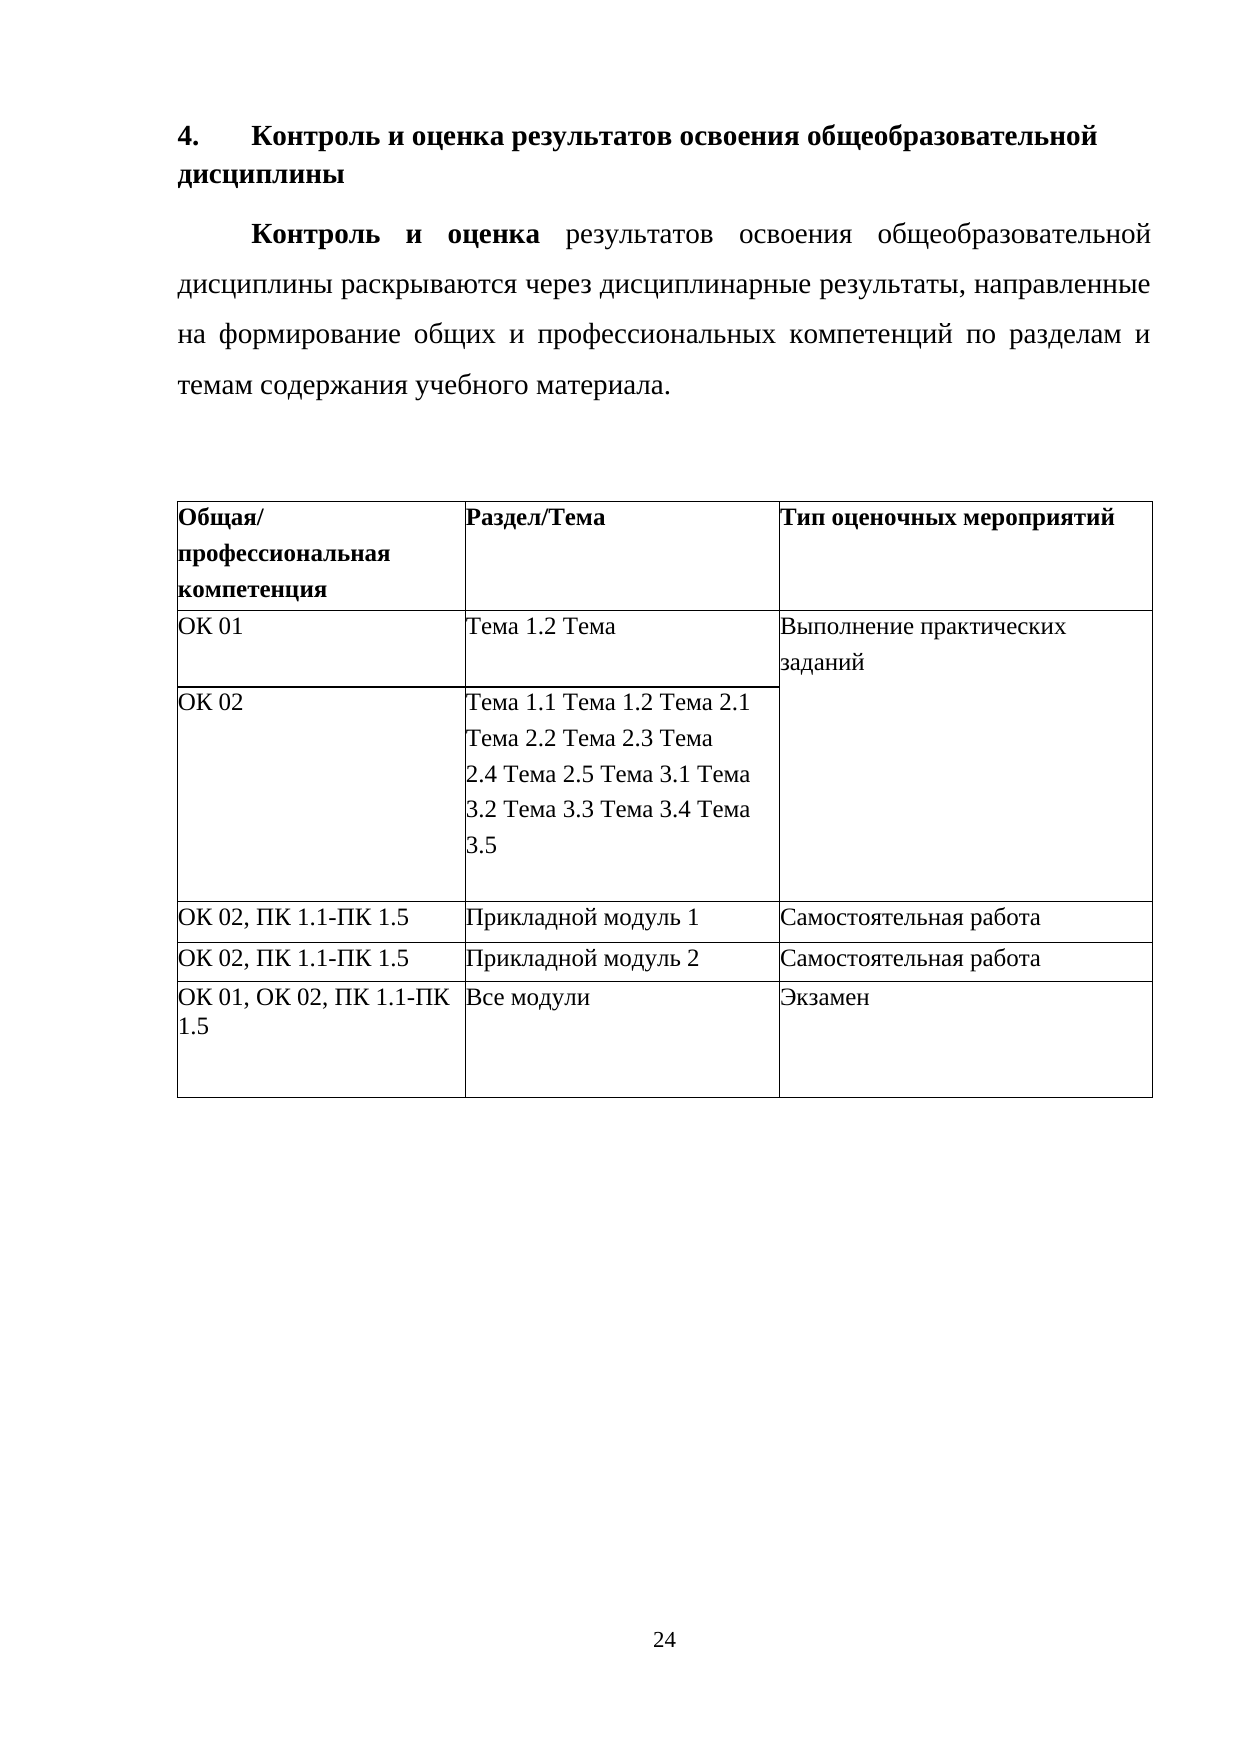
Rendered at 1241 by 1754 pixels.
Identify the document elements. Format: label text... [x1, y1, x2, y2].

table_cell ОК 02, ПК 1.1-ПК 1.5 [178, 943, 465, 981]
table_cell Прикладной модуль 2 [466, 943, 779, 981]
table_cell Прикладной модуль 1 [466, 902, 779, 942]
table_header Общая/ профессиональная компетенция [178, 502, 465, 610]
table_cell ОК 02 [178, 688, 465, 901]
table_cell ОК 01, ОК 02, ПК 1.1-ПК 1.5 [178, 982, 465, 1097]
table_cell Тема 1.2 Тема [466, 611, 779, 686]
table_header Раздел/Тема [466, 502, 779, 610]
list Контроль и оценка результатов освоения общеобразовательной дисциплины [177, 118, 1152, 190]
table_cell Выполнение практических заданий [780, 611, 1152, 901]
text Контроль и оценка результатов освоения общеобразовательной дисциплины раскрываются через дисциплинарные результаты, направленные на формирование общих и профессиональных компетенций по разделам и темам содержания учебного материала. [177, 216, 1152, 401]
table_cell ОК 02, ПК 1.1-ПК 1.5 [178, 902, 465, 942]
table_cell Тема 1.1 Тема 1.2 Тема 2.1 Тема 2.2 Тема 2.3 Тема 2.4 Тема 2.5 Тема 3.1 Тема 3.2 Тема 3.3 Тема 3.4 Тема 3.5 [466, 688, 779, 901]
table_cell Самостоятельная работа [780, 902, 1152, 942]
table_cell ОК 01 [178, 611, 465, 686]
table_header Тип оценочных мероприятий [780, 502, 1152, 610]
table_cell Самостоятельная работа [780, 943, 1152, 981]
table_cell Все модули [466, 982, 779, 1097]
table_cell Экзамен [780, 982, 1152, 1097]
